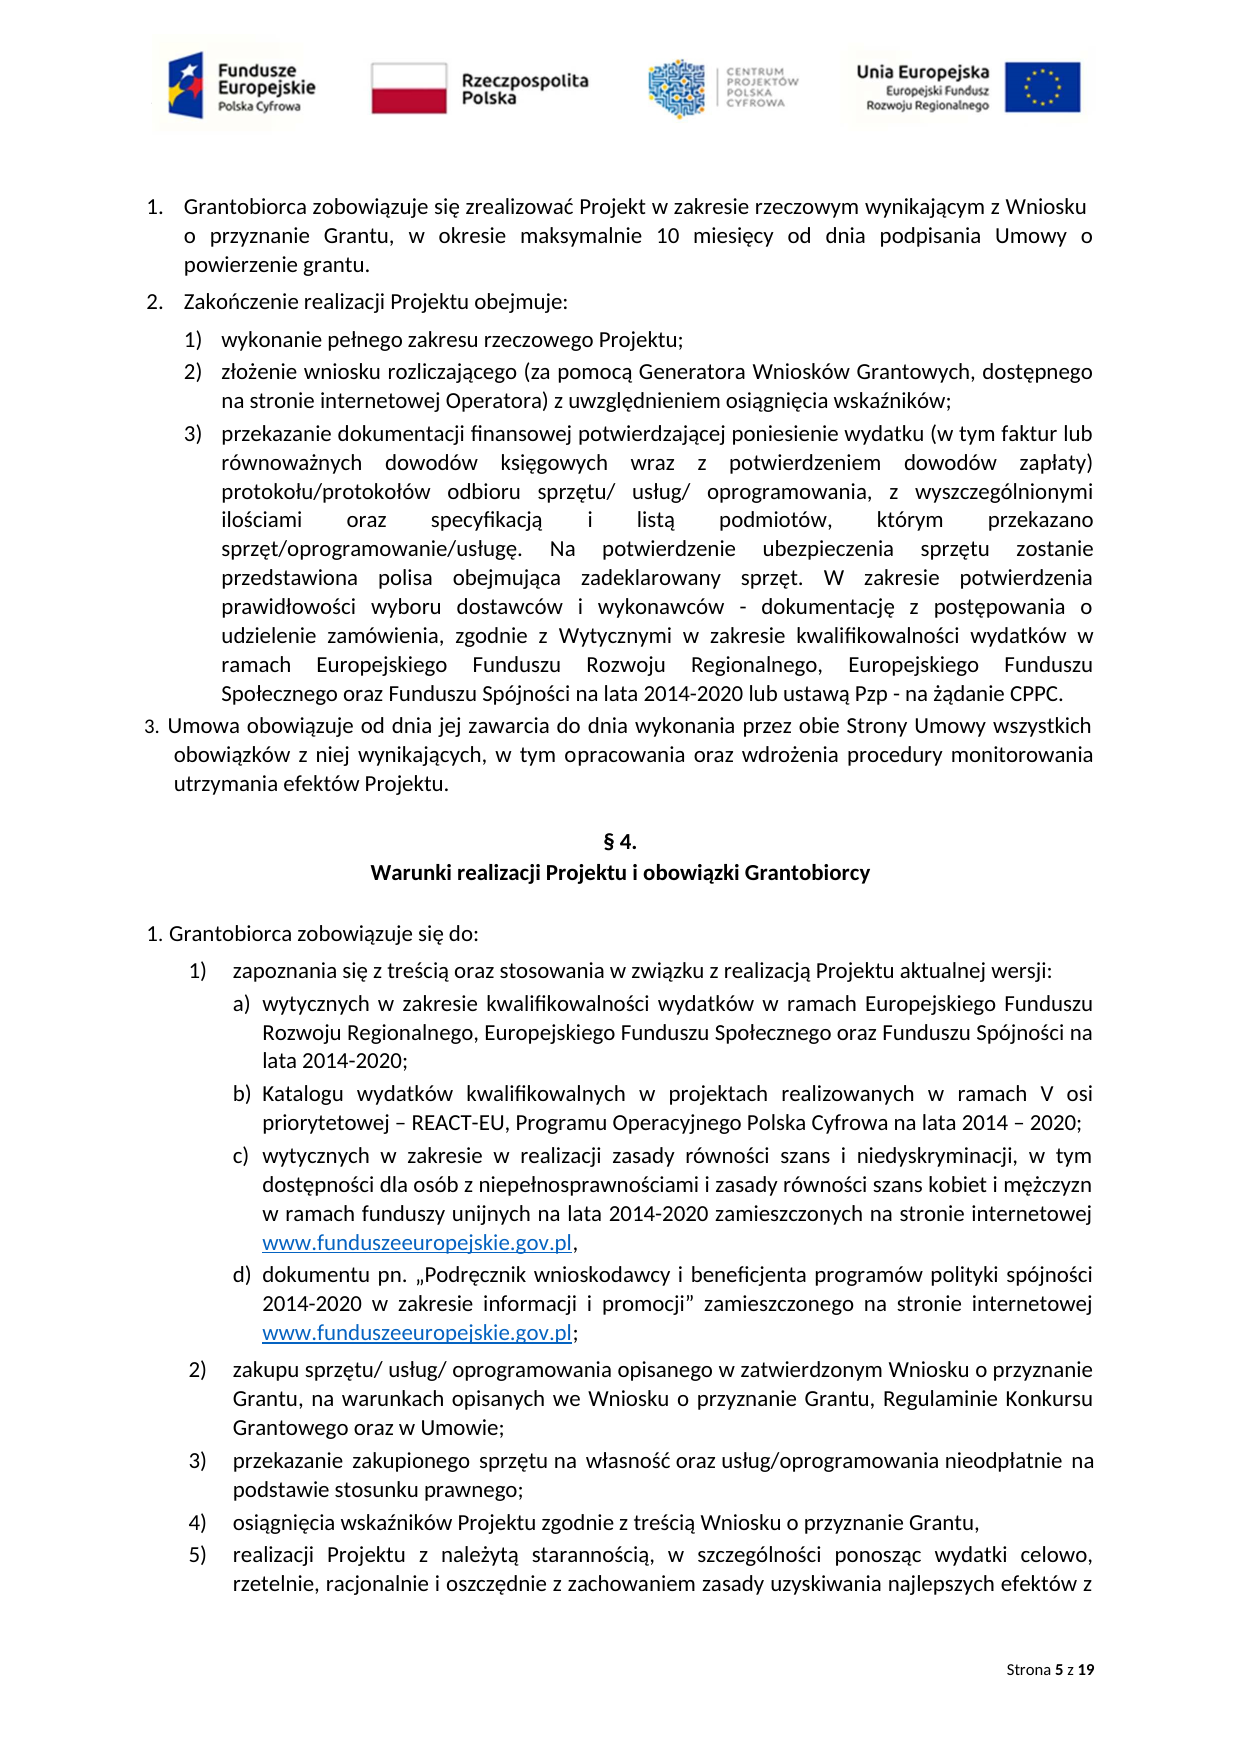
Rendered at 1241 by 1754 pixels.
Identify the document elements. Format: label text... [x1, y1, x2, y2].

text Warunki realizacji Projektu i obowiązki Grantobiorcy [222, 858, 1019, 886]
list wykonanie pełnego zakresu rzeczowego Projektu; [184, 325, 1094, 353]
picture [152, 34, 1097, 142]
text § 4. [222, 827, 1019, 855]
list osiągnięcia wskaźników Projektu zgodnie z treścią Wniosku o przyznanie Grantu, [188, 1508, 1094, 1536]
text 1. Grantobiorca zobowiązuje się do: [146, 919, 1094, 947]
list złożenie wniosku rozliczającego (za pomocą Generatora Wniosków Grantowych, dostępnego na stronie internetowej Operatora) z uwzględnieniem osiągnięcia wskaźników; [184, 357, 1094, 414]
list zakupu sprzętu/ usług/ oprogramowania opisanego w zatwierdzonym Wniosku o przyznanie Grantu, na warunkach opisanych we Wniosku o przyznanie Grantu, Regulaminie Konkursu Grantowego oraz w Umowie; [188, 1356, 1094, 1441]
list Grantobiorca zobowiązuje się zrealizować Projekt w zakresie rzeczowym wynikającym z Wniosku o przyznanie Grantu, w okresie maksymalnie 10 miesięcy od dnia podpisania Umowy o powierzenie grantu. [146, 192, 1094, 278]
list dokumentu pn. „Podręcznik wnioskodawcy i beneficjenta programów polityki spójności 2014-2020 w zakresie informacji i promocji” zamieszczonego na stronie internetowej www.funduszeeuropejskie.gov.pl; [233, 1260, 1094, 1346]
list wytycznych w zakresie kwalifikowalności wydatków w ramach Europejskiego Funduszu Rozwoju Regionalnego, Europejskiego Funduszu Społecznego oraz Funduszu Spójności na lata 2014-2020; [233, 989, 1094, 1074]
list Zakończenie realizacji Projektu obejmuje: [146, 287, 1094, 315]
text 3. Umowa obowiązuje od dnia jej zawarcia do dnia wykonania przez obie Strony Umowy wszystkich obowiązków z niej wynikających, w tym opracowania oraz wdrożenia procedury monitorowania utrzymania efektów Projektu. [144, 712, 1094, 797]
list wytycznych w zakresie w realizacji zasady równości szans i niedyskryminacji, w tym dostępności dla osób z niepełnosprawnościami i zasady równości szans kobiet i mężczyzn w ramach funduszy unijnych na lata 2014-2020 zamieszczonych na stronie internetowej www.funduszeeuropejskie.gov.pl, [233, 1141, 1094, 1256]
list przekazanie dokumentacji finansowej potwierdzającej poniesienie wydatku (w tym faktur lub równoważnych dowodów księgowych wraz z potwierdzeniem dowodów zapłaty) protokołu/protokołów odbioru sprzętu/ usług/ oprogramowania, z wyszczególnionymi ilościami oraz specyfikacją i listą podmiotów, którym przekazano sprzęt/oprogramowanie/usługę. Na potwierdzenie ubezpieczenia sprzętu zostanie przedstawiona polisa obejmująca zadeklarowany sprzęt. W zakresie potwierdzenia prawidłowości wyboru dostawców i wykonawców - dokumentację z postępowania o udzielenie zamówienia, zgodnie z Wytycznymi w zakresie kwalifikowalności wydatków w ramach Europejskiego Funduszu Rozwoju Regionalnego, Europejskiego Funduszu Społecznego oraz Funduszu Spójności na lata 2014-2020 lub ustawą Pzp - na żądanie CPPC. [184, 419, 1094, 707]
list zapoznania się z treścią oraz stosowania w związku z realizacją Projektu aktualnej wersji: [188, 956, 1094, 984]
list przekazanie zakupionego sprzętu na własność oraz usług/oprogramowania nieodpłatnie na podstawie stosunku prawnego; [188, 1446, 1094, 1503]
list Katalogu wydatków kwalifikowalnych w projektach realizowanych w ramach V osi priorytetowej – REACT-EU, Programu Operacyjnego Polska Cyfrowa na lata 2014 – 2020; [233, 1079, 1094, 1136]
